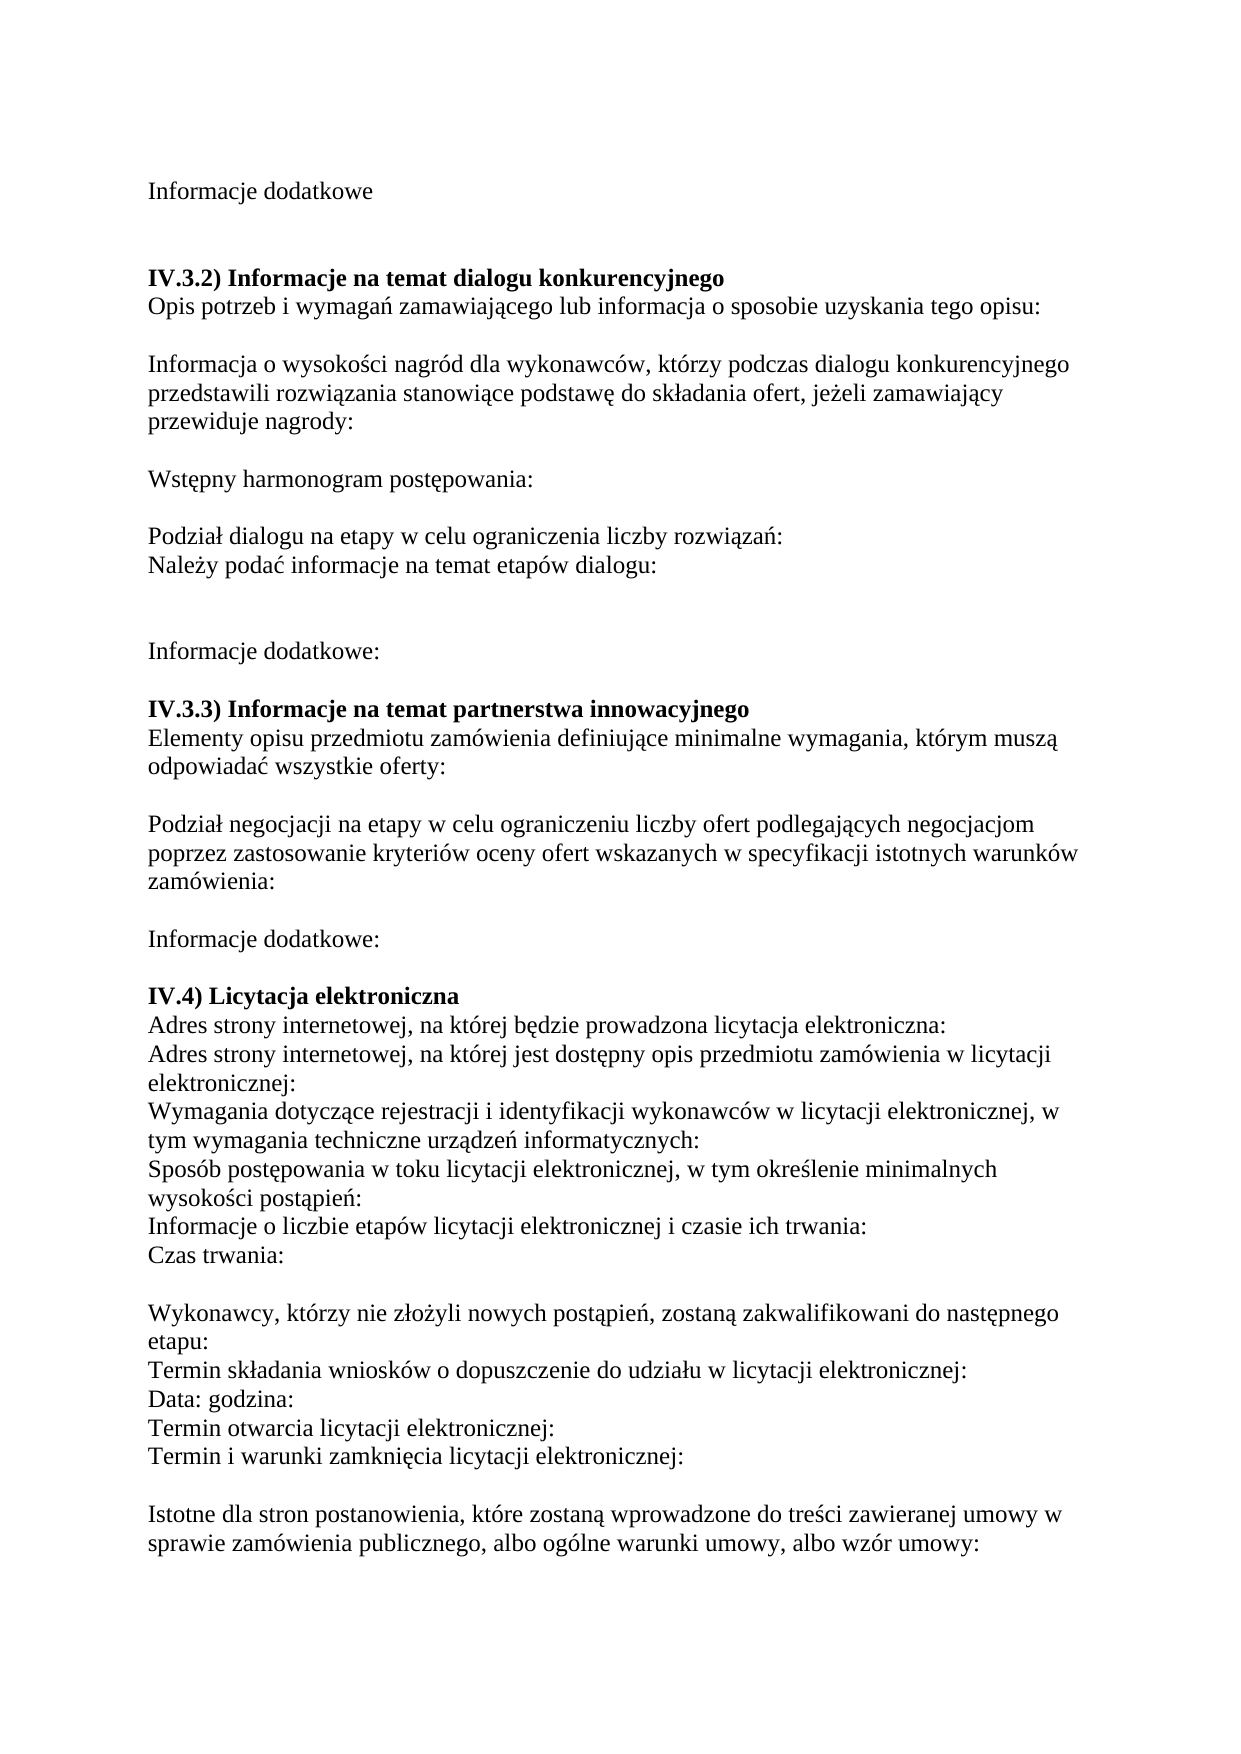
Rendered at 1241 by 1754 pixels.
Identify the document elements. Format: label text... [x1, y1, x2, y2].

text Czas trwania: Wykonawcy, którzy nie złożyli nowych postąpień, zostaną zakwalifikowani do następnego etapu: [148, 1240, 1093, 1355]
text Wymagania dotyczące rejestracji i identyfikacji wykonawców w licytacji elektronicznej, w tym wymagania techniczne urządzeń informatycznych: [148, 1096, 1093, 1154]
text Istotne dla stron postanowienia, które zostaną wprowadzone do treści zawieranej umowy w sprawie zamówienia publicznego, albo ogólne warunki umowy, albo wzór umowy: [148, 1470, 1093, 1556]
text Termin i warunki zamknięcia licytacji elektronicznej: [148, 1441, 1093, 1470]
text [148, 148, 1093, 1039]
text Adres strony internetowej, na której jest dostępny opis przedmiotu zamówienia w licytacji elektronicznej: [148, 1039, 1093, 1096]
text Informacje o liczbie etapów licytacji elektronicznej i czasie ich trwania: [148, 1211, 1093, 1240]
text Sposób postępowania w toku licytacji elektronicznej, w tym określenie minimalnych wysokości postąpień: [148, 1154, 1093, 1211]
text Termin składania wniosków o dopuszczenie do udziału w licytacji elektronicznej: Data: godzina: Termin otwarcia licytacji elektronicznej: [148, 1355, 1093, 1441]
